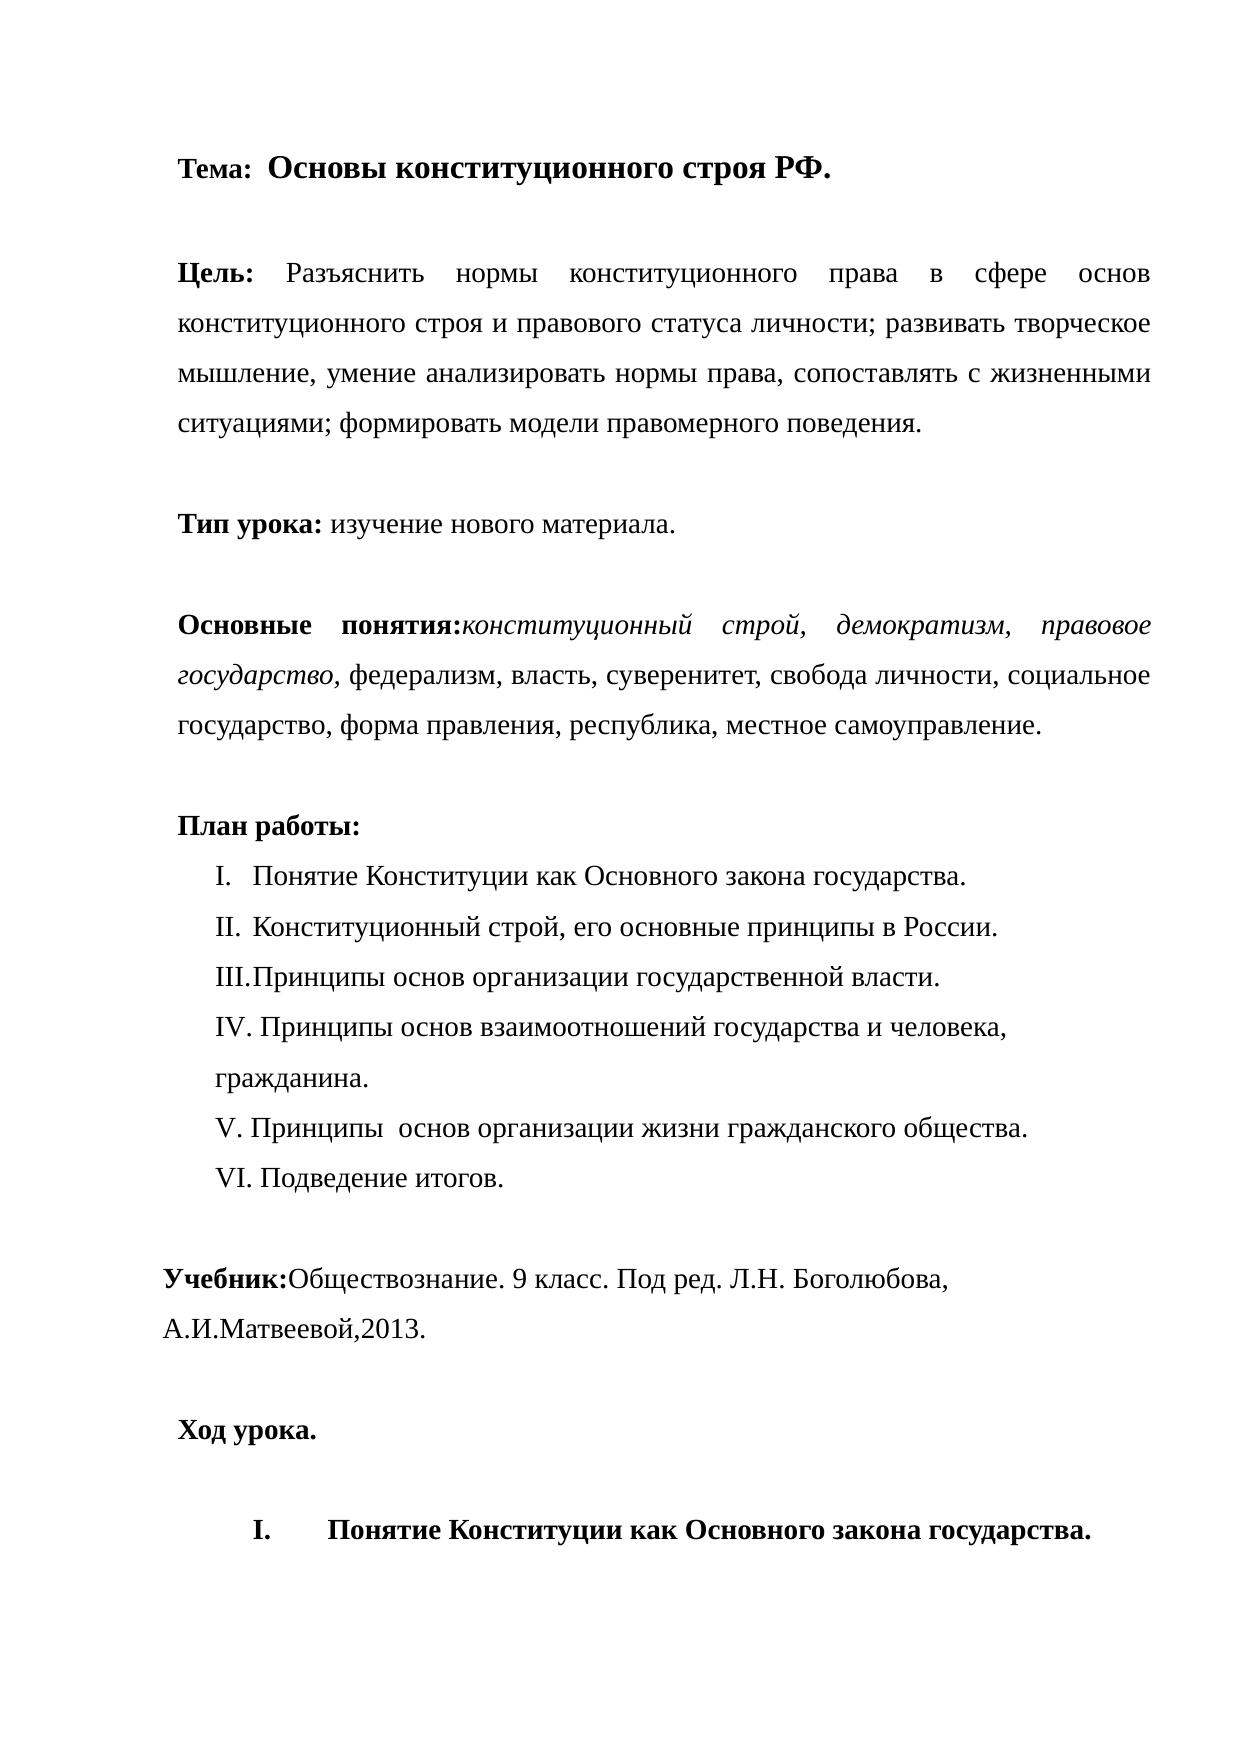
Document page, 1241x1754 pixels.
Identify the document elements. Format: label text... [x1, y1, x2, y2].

list Принципы основ организации государственной власти. [215, 959, 1152, 993]
text VI. Подведение итогов. [215, 1160, 1152, 1194]
text План работы: [177, 808, 1152, 842]
list Понятие Конституции как Основного закона государства. [215, 858, 1152, 892]
text Ход урока. [177, 1412, 1152, 1445]
text Основные понятия:конституционный строй, демократизм, правовое государство, федерализм, власть, суверенитет, свобода личности, социальное государство, форма правления, республика, местное самоуправление. [177, 607, 1152, 741]
text Тема: Основы конституционного строя РФ. [177, 147, 1152, 185]
text Тип урока: изучение нового материала. [177, 506, 1152, 540]
text IV. Принципы основ взаимоотношений государства и человека, гражданина. [215, 1009, 1152, 1093]
list Конституционный строй, его основные принципы в России. [215, 909, 1152, 942]
text V. Принципы основ организации жизни гражданского общества. [215, 1110, 1152, 1143]
text Цель: Разъяснить нормы конституционного права в сфере основ конституционного строя и правового статуса личности; развивать творческое мышление, умение анализировать нормы права, сопоставлять с жизненными ситуациями; формировать модели правомерного поведения. [177, 255, 1152, 439]
text Учебник:Обществознание. 9 класс. Под ред. Л.Н. Боголюбова, А.И.Матвеевой,2013. [162, 1261, 1152, 1345]
list Понятие Конституции как Основного закона государства. [252, 1512, 1152, 1546]
